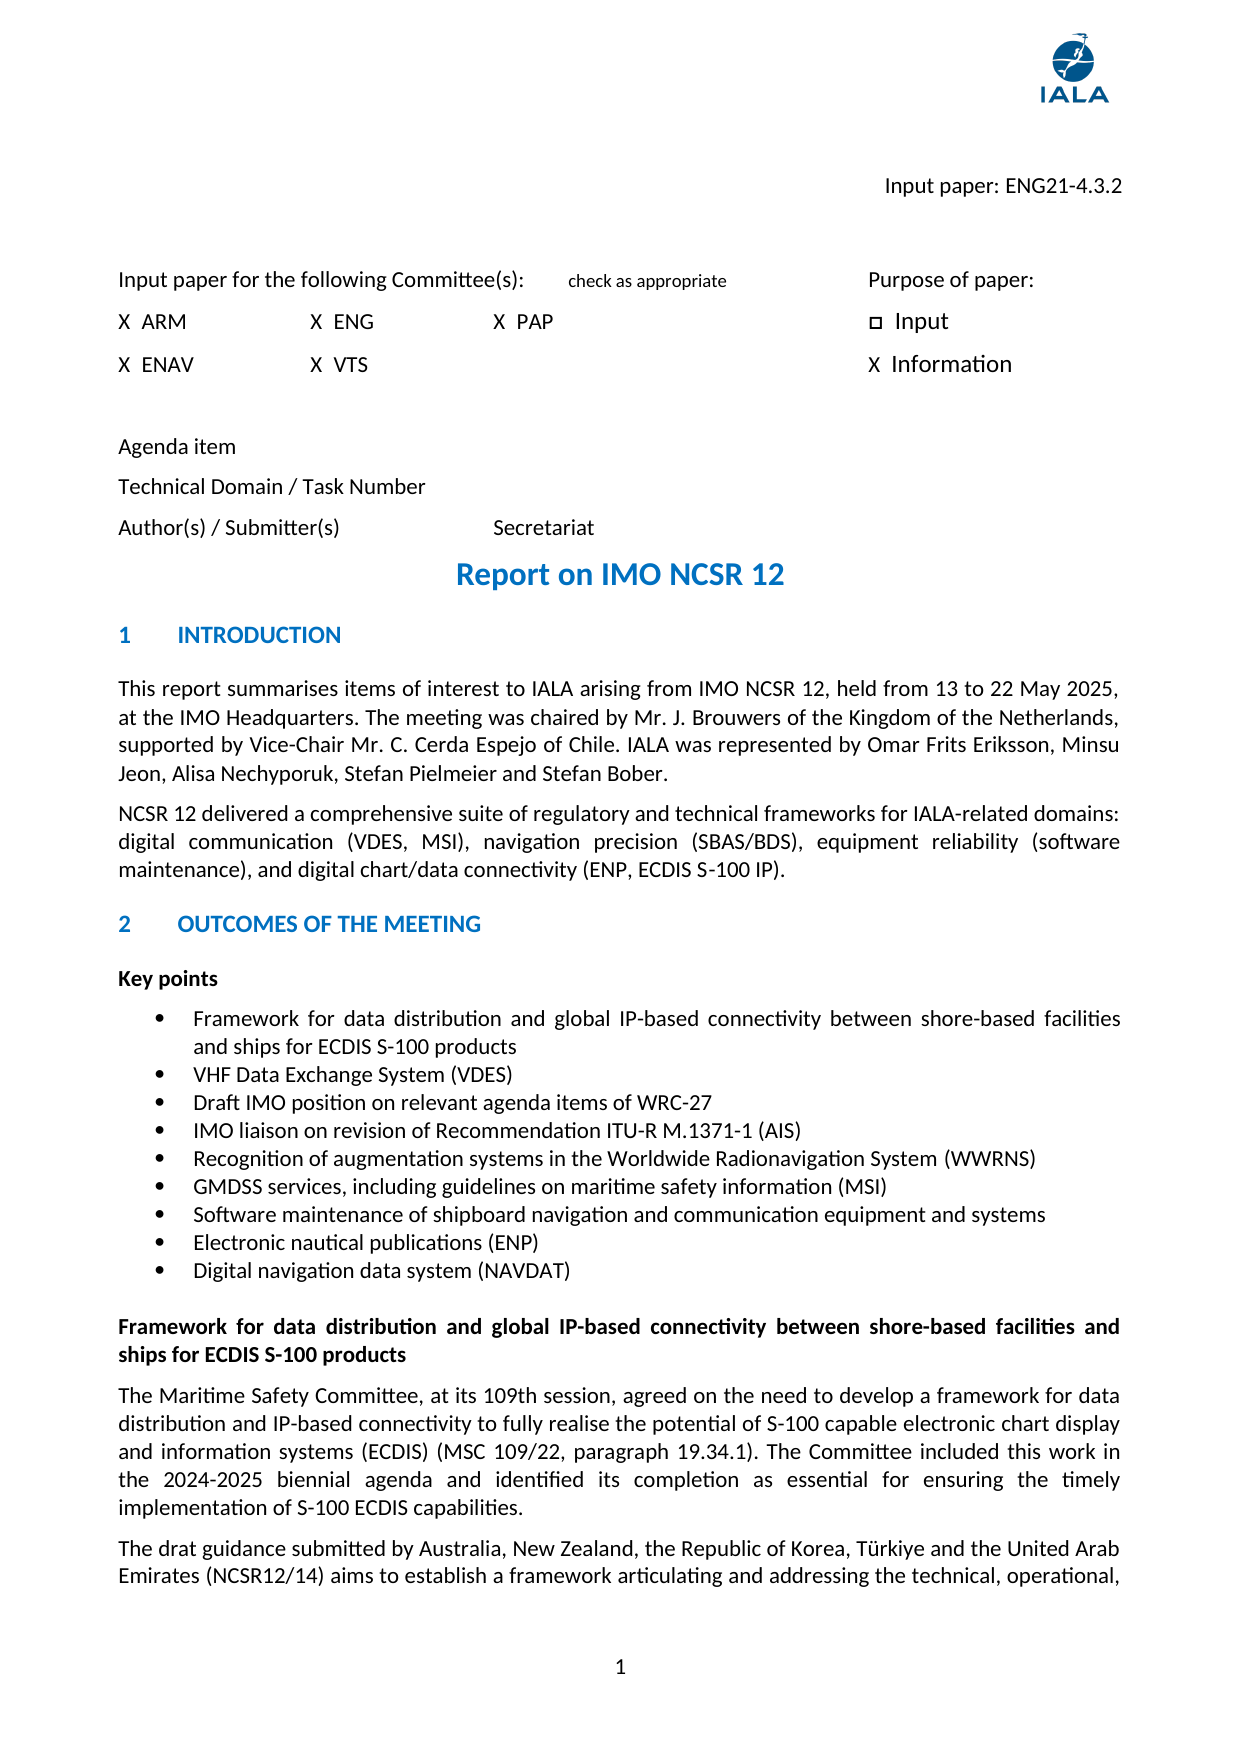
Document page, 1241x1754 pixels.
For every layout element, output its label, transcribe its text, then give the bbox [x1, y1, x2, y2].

subtitle Introduction [118, 619, 1122, 649]
picture [1025, 25, 1120, 118]
list IMO liaison on revision of Recommendation ITU-R M.1371-1 (AIS) [156, 1116, 1122, 1144]
list Digital navigation data system (NAVDAT) [156, 1256, 1122, 1284]
text Input paper: ENG21-4.3.2 [118, 171, 1122, 199]
text X ARM X ENG X PAP □ Input [118, 305, 1122, 336]
list Draft IMO position on relevant agenda items of WRC-27 [156, 1088, 1122, 1116]
list Software maintenance of shipboard navigation and communication equipment and systems [156, 1200, 1122, 1228]
text Key points [118, 964, 1122, 992]
text This report summarises items of interest to IALA arising from IMO NCSR 12, held from 13 to 22 May 2025, at the IMO Headquarters. The meeting was chaired by Mr. J. Brouwers of the Kingdom of the Netherlands, supported by Vice-Chair Mr. C. Cerda Espejo of Chile. IALA was represented by Omar Frits Eriksson, Minsu Jeon, Alisa Nechyporuk, Stefan Pielmeier and Stefan Bober. [118, 674, 1122, 787]
text Agenda item [118, 432, 1122, 460]
text Input paper for the following Committee(s): check as appropriate Purpose of paper: [118, 265, 1122, 293]
list Electronic nautical publications (ENP) [156, 1228, 1122, 1256]
text The Maritime Safety Committee, at its 109th session, agreed on the need to develop a framework for data distribution and IP-based connectivity to fully realise the potential of S-100 capable electronic chart display and information systems (ECDIS) (MSC 109/22, paragraph 19.34.1). The Committee included this work in the 2024-2025 biennial agenda and identified its completion as essential for ensuring the timely implementation of S-100 ECDIS capabilities. [118, 1381, 1122, 1521]
text Author(s) / Submitter(s) Secretariat [118, 513, 1122, 541]
list Framework for data distribution and global IP-based connectivity between shore-based facilities and ships for ECDIS S-100 products [156, 1004, 1122, 1060]
text Framework for data distribution and global IP-based connectivity between shore-based facilities and ships for ECDIS S-100 products [118, 1312, 1122, 1368]
list GMDSS services, including guidelines on maritime safety information (MSI) [156, 1172, 1122, 1200]
text X ENAV X VTS X Information [118, 348, 1122, 379]
list Recognition of augmentation systems in the Worldwide Radionavigation System (WWRNS) [156, 1144, 1122, 1172]
text NCSR 12 delivered a comprehensive suite of regulatory and technical frameworks for IALA-related domains: digital communication (VDES, MSI), navigation precision (SBAS/BDS), equipment reliability (software maintenance), and digital chart/data connectivity (ENP, ECDIS S-100 IP). [118, 799, 1122, 883]
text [118, 1534, 1122, 1590]
text Technical Domain / Task Number [118, 472, 1122, 500]
title Report on IMO NCSR 12 [118, 553, 1122, 594]
list VHF Data Exchange System (VDES) [156, 1060, 1122, 1088]
subtitle Outcomes of the meeting [118, 908, 1122, 939]
